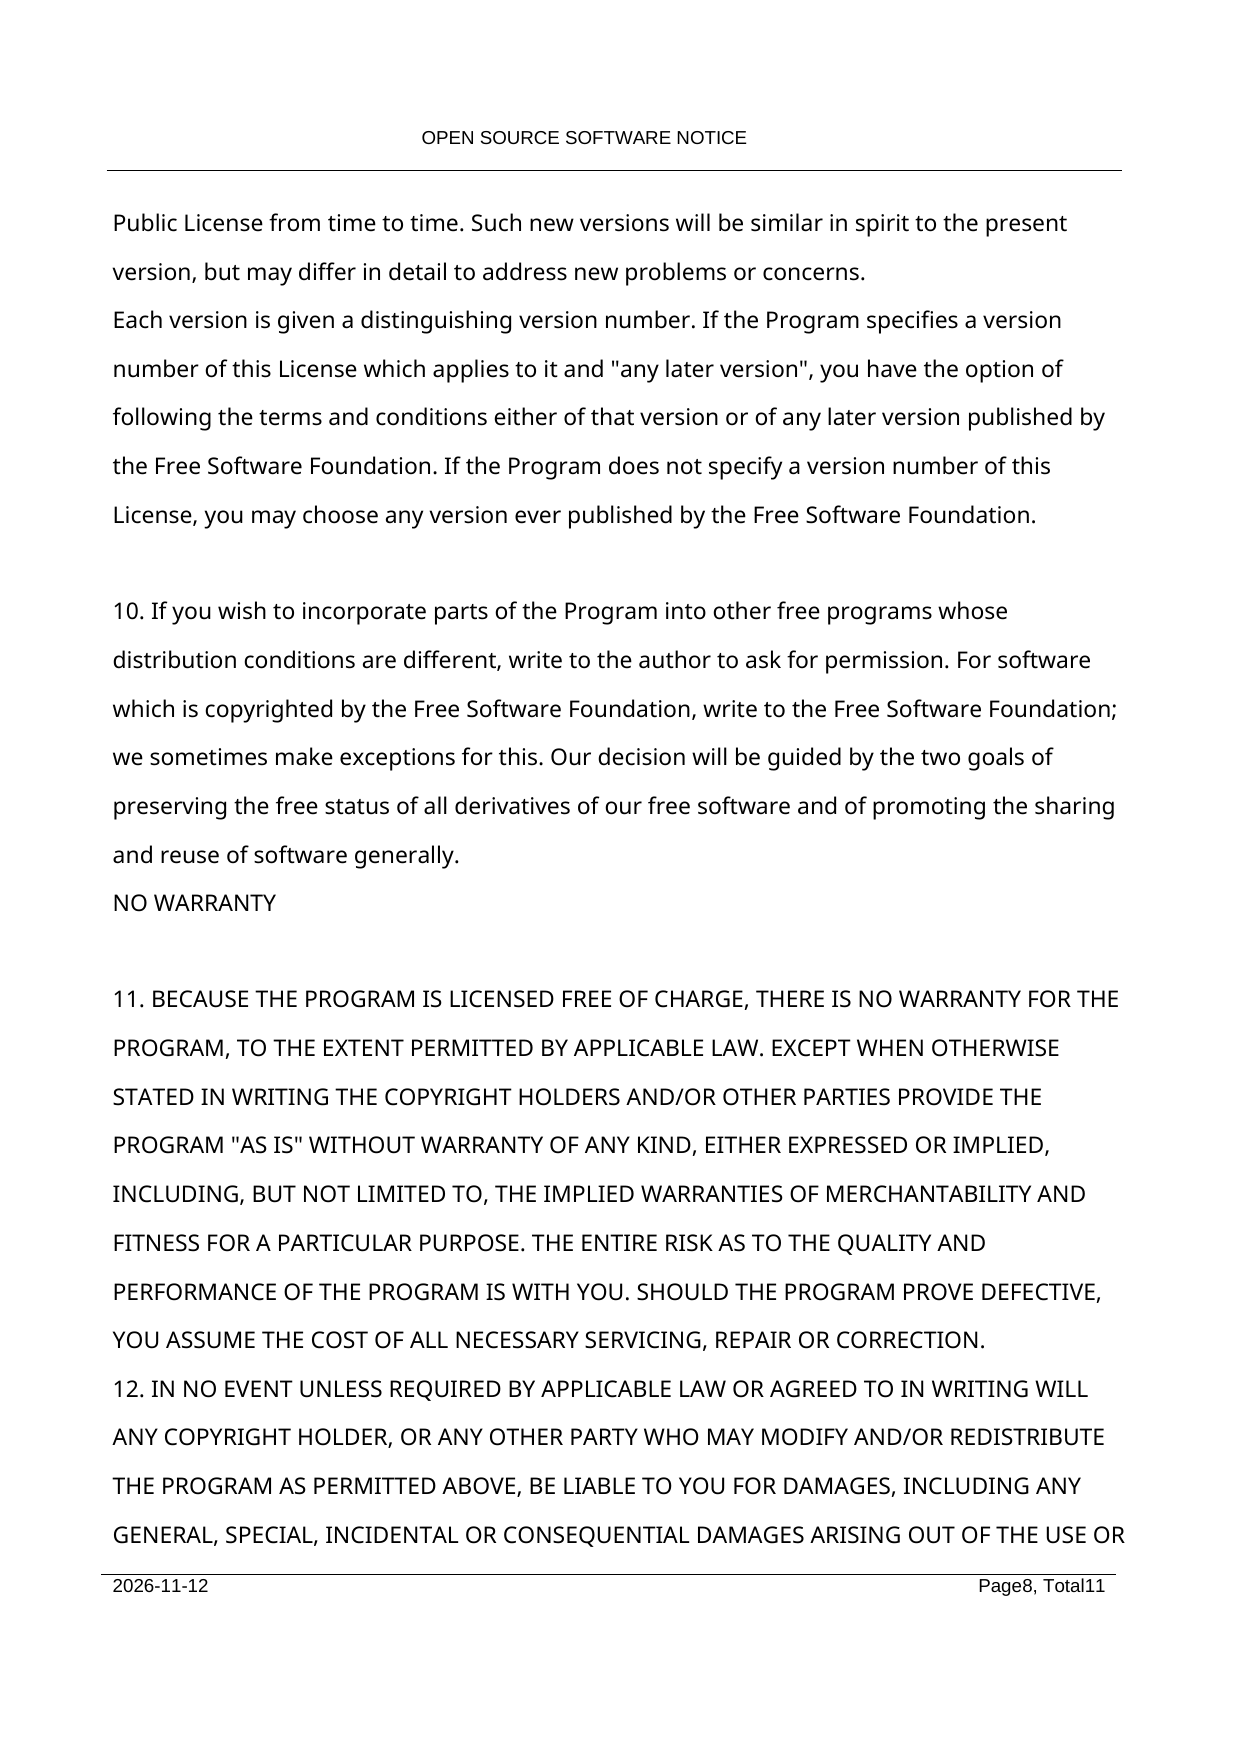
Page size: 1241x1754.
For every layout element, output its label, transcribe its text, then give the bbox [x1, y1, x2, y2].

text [112, 206, 1128, 288]
text NO WARRANTY [112, 886, 1128, 919]
text 10. If you wish to incorporate parts of the Program into other free programs whose distribution conditions are different, write to the author to ask for permission. For software which is copyrighted by the Free Software Foundation, write to the Free Software Foundation; we sometimes make exceptions for this. Our decision will be guided by the two goals of preserving the free status of all derivatives of our free software and of promoting the sharing and reuse of software generally. [112, 594, 1128, 871]
text Each version is given a distinguishing version number. If the Program specifies a version number of this License which applies to it and "any later version", you have the option of following the terms and conditions either of that version or of any later version published by the Free Software Foundation. If the Program does not specify a version number of this License, you may choose any version ever published by the Free Software Foundation. [112, 303, 1128, 531]
text 11. BECAUSE THE PROGRAM IS LICENSED FREE OF CHARGE, THERE IS NO WARRANTY FOR THE PROGRAM, TO THE EXTENT PERMITTED BY APPLICABLE LAW. EXCEPT WHEN OTHERWISE STATED IN WRITING THE COPYRIGHT HOLDERS AND/OR OTHER PARTIES PROVIDE THE PROGRAM "AS IS" WITHOUT WARRANTY OF ANY KIND, EITHER EXPRESSED OR IMPLIED, INCLUDING, BUT NOT LIMITED TO, THE IMPLIED WARRANTIES OF MERCHANTABILITY AND FITNESS FOR A PARTICULAR PURPOSE. THE ENTIRE RISK AS TO THE QUALITY AND PERFORMANCE OF THE PROGRAM IS WITH YOU. SHOULD THE PROGRAM PROVE DEFECTIVE, YOU ASSUME THE COST OF ALL NECESSARY SERVICING, REPAIR OR CORRECTION. [112, 983, 1128, 1356]
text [112, 1372, 1128, 1551]
